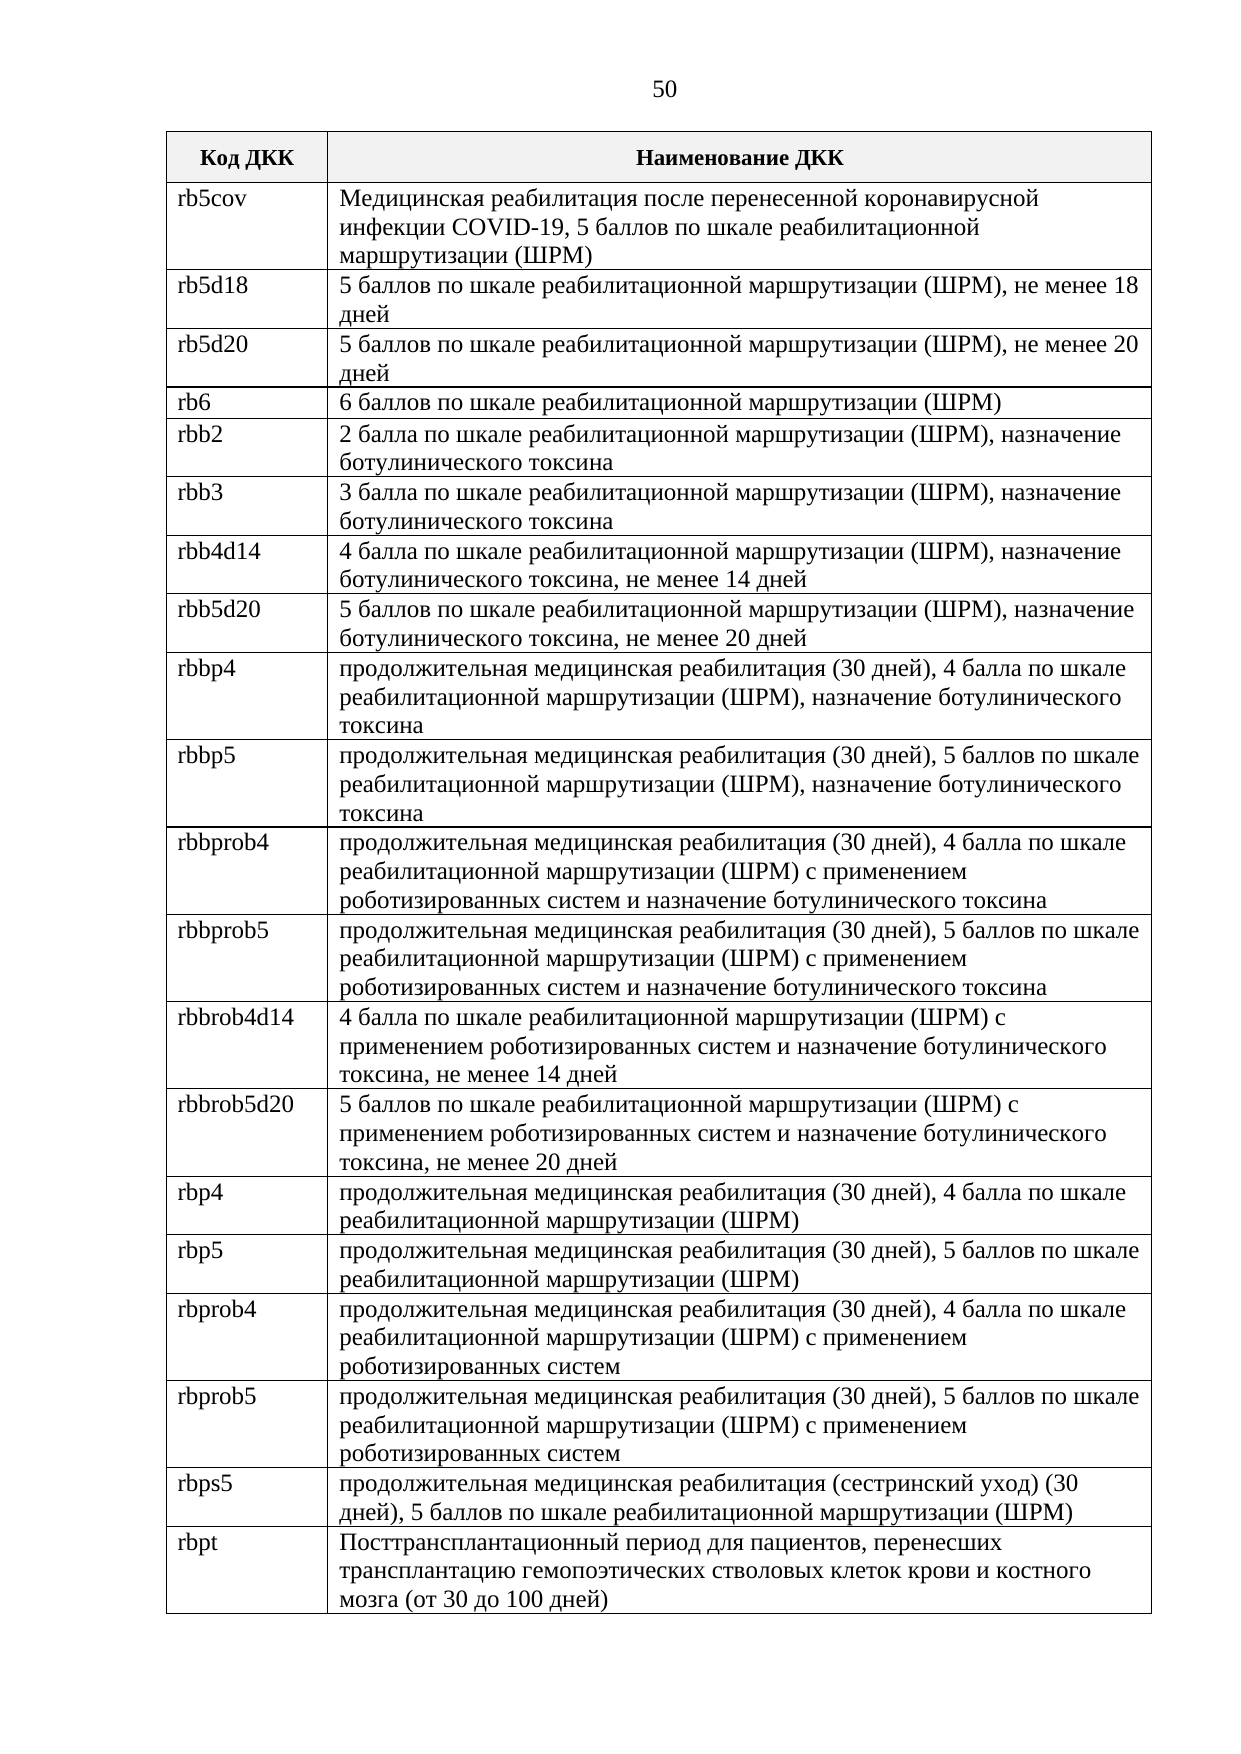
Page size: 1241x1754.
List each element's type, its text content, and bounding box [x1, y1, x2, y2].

table_cell rbb3 [167, 477, 327, 535]
table_cell 3 балла по шкале реабилитационной маршрутизации (ШРМ), назначение ботулинического токсина [328, 477, 1151, 535]
table_cell Медицинская реабилитация после перенесенной коронавирусной инфекции COVID-19, 5 баллов по шкале реабилитационной маршрутизации (ШРМ) [328, 183, 1151, 269]
table_header Наименование ДКК [328, 132, 1151, 182]
table_cell rbps5 [167, 1468, 327, 1526]
table_cell 4 балла по шкале реабилитационной маршрутизации (ШРМ) с применением роботизированных систем и назначение ботулинического токсина, не менее 14 дней [328, 1002, 1151, 1088]
table_cell продолжительная медицинская реабилитация (30 дней), 4 балла по шкале реабилитационной маршрутизации (ШРМ) с применением роботизированных систем [328, 1294, 1151, 1380]
table_cell 2 балла по шкале реабилитационной маршрутизации (ШРМ), назначение ботулинического токсина [328, 419, 1151, 476]
table_cell rb5cov [167, 183, 327, 269]
table_cell rbbrob4d14 [167, 1002, 327, 1088]
table_cell rbbp4 [167, 653, 327, 739]
table_cell 6 баллов по шкале реабилитационной маршрутизации (ШРМ) [328, 388, 1151, 418]
table_cell rb5d18 [167, 270, 327, 328]
table_cell продолжительная медицинская реабилитация (30 дней), 4 балла по шкале реабилитационной маршрутизации (ШРМ) [328, 1177, 1151, 1234]
table_header Код ДКК [167, 132, 327, 182]
table_cell rbb5d20 [167, 594, 327, 652]
table_cell rbp4 [167, 1177, 327, 1234]
table_cell rbbprob4 [167, 828, 327, 914]
table_cell 5 баллов по шкале реабилитационной маршрутизации (ШРМ), не менее 18 дней [328, 270, 1151, 328]
table_cell rb5d20 [167, 329, 327, 386]
table_cell продолжительная медицинская реабилитация (30 дней), 4 балла по шкале реабилитационной маршрутизации (ШРМ) с применением роботизированных систем и назначение ботулинического токсина [328, 828, 1151, 914]
table_cell продолжительная медицинская реабилитация (сестринский уход) (30 дней), 5 баллов по шкале реабилитационной маршрутизации (ШРМ) [328, 1468, 1151, 1526]
table_cell rbbprob5 [167, 915, 327, 1001]
table_cell продолжительная медицинская реабилитация (30 дней), 4 балла по шкале реабилитационной маршрутизации (ШРМ), назначение ботулинического токсина [328, 653, 1151, 739]
table_cell rb6 [167, 388, 327, 418]
table_cell Посттрансплантационный период для пациентов, перенесших трансплантацию гемопоэтических стволовых клеток крови и костного мозга (от 30 до 100 дней) [328, 1527, 1151, 1613]
table_cell rbbrob5d20 [167, 1089, 327, 1176]
table_cell 5 баллов по шкале реабилитационной маршрутизации (ШРМ) с применением роботизированных систем и назначение ботулинического токсина, не менее 20 дней [328, 1089, 1151, 1176]
table_cell rbp5 [167, 1235, 327, 1293]
table_cell продолжительная медицинская реабилитация (30 дней), 5 баллов по шкале реабилитационной маршрутизации (ШРМ), назначение ботулинического токсина [328, 740, 1151, 826]
table_cell продолжительная медицинская реабилитация (30 дней), 5 баллов по шкале реабилитационной маршрутизации (ШРМ) с применением роботизированных систем и назначение ботулинического токсина [328, 915, 1151, 1001]
table_cell 5 баллов по шкале реабилитационной маршрутизации (ШРМ), назначение ботулинического токсина, не менее 20 дней [328, 594, 1151, 652]
table_cell 4 балла по шкале реабилитационной маршрутизации (ШРМ), назначение ботулинического токсина, не менее 14 дней [328, 536, 1151, 593]
table_cell 5 баллов по шкале реабилитационной маршрутизации (ШРМ), не менее 20 дней [328, 329, 1151, 386]
table_cell продолжительная медицинская реабилитация (30 дней), 5 баллов по шкале реабилитационной маршрутизации (ШРМ) с применением роботизированных систем [328, 1381, 1151, 1467]
table_cell rbbp5 [167, 740, 327, 826]
table_cell rbpt [167, 1527, 327, 1613]
table_cell rbb2 [167, 419, 327, 476]
table_cell продолжительная медицинская реабилитация (30 дней), 5 баллов по шкале реабилитационной маршрутизации (ШРМ) [328, 1235, 1151, 1293]
table_cell rbprob5 [167, 1381, 327, 1467]
table_cell rbb4d14 [167, 536, 327, 593]
table_cell rbprob4 [167, 1294, 327, 1380]
